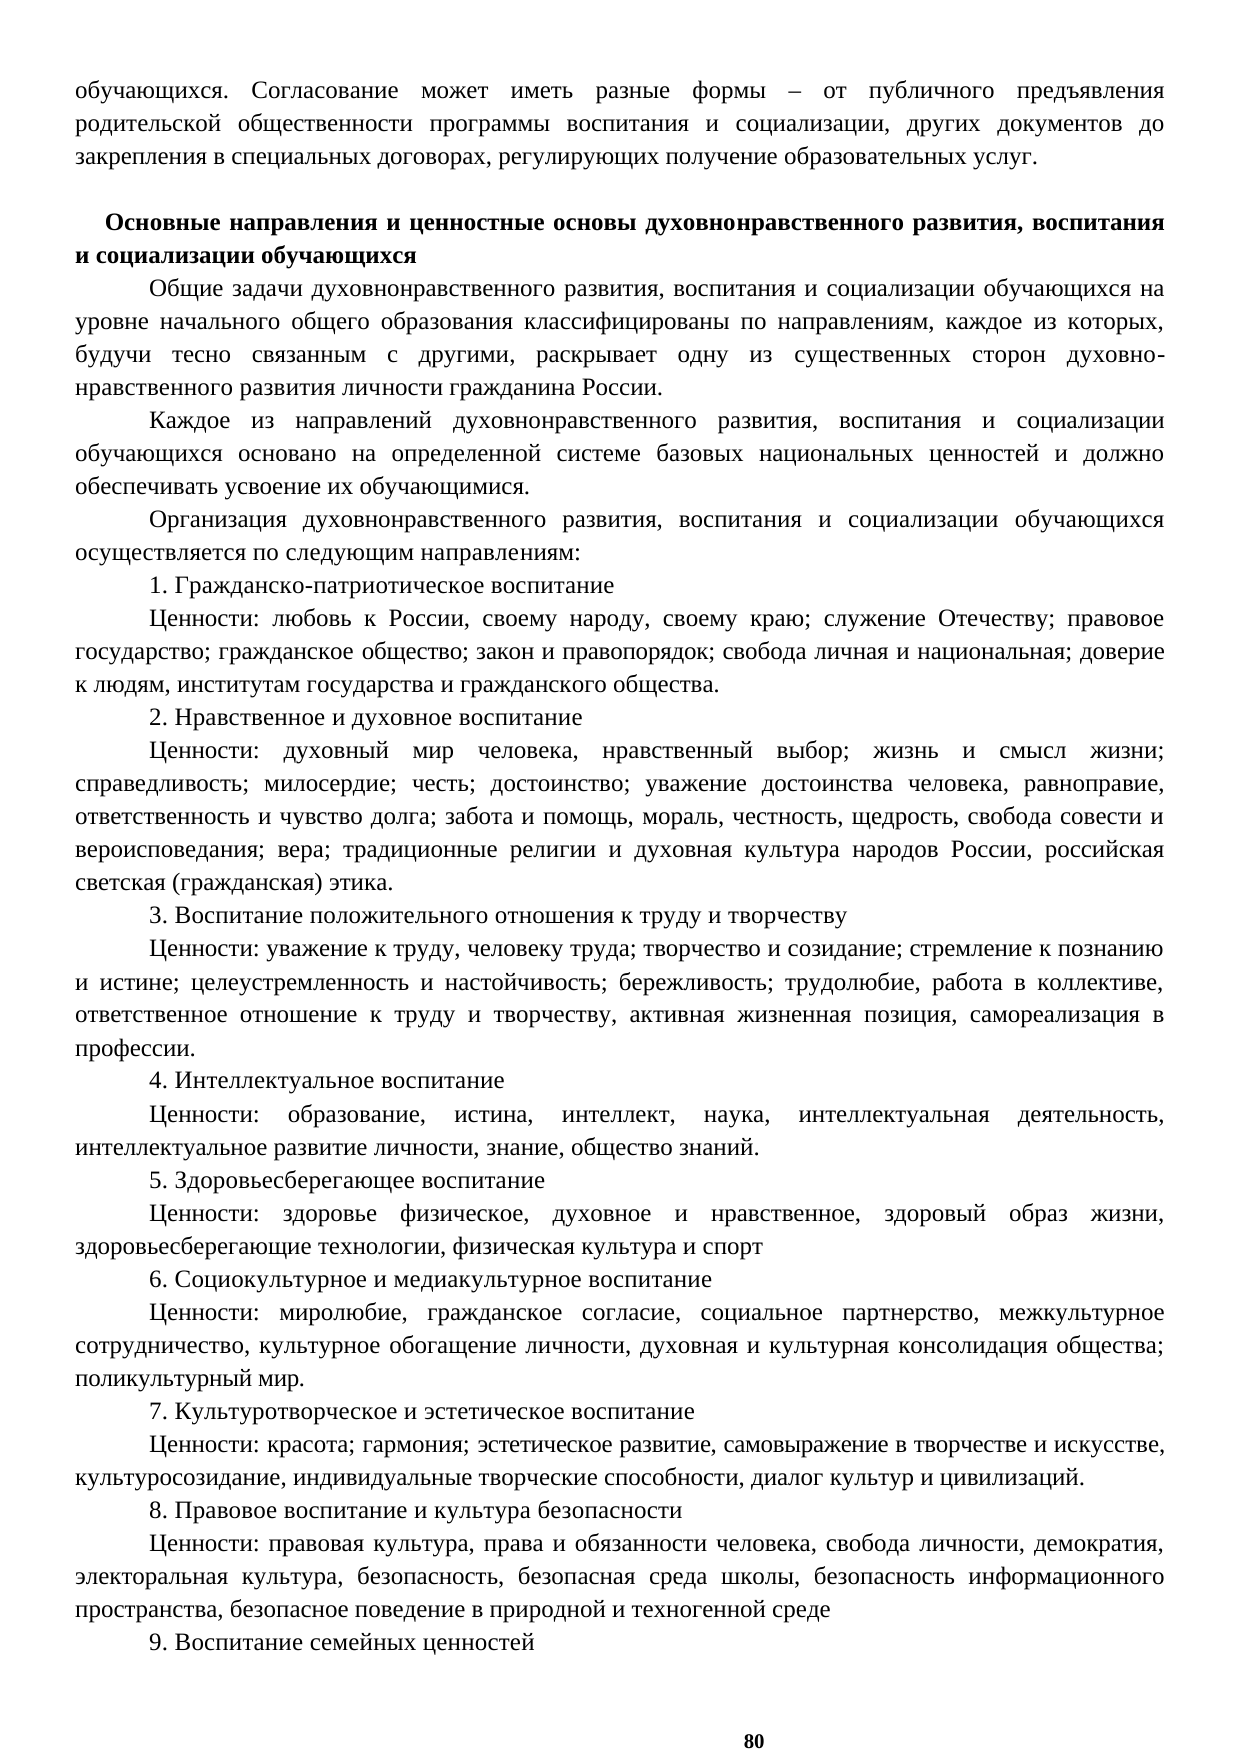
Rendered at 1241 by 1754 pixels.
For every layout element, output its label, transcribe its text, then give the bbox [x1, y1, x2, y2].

text 7. Культуротворческое и эстетическое воспитание [75, 1396, 1165, 1424]
text 8. Правовое воспитание и культура безопасности [75, 1495, 1165, 1524]
text Ценности: здоровье физическое, духовное и нравственное, здоровый образ жизни, здоровьесберегающие технологии, физическая культура и спорт [75, 1198, 1165, 1259]
text Ценности: уважение к труду, человеку труда; творчество и созидание; стремление к познанию и истине; целеустремленность и настойчивость; бережливость; трудолюбие, работа в коллективе, ответственное отношение к труду и творчеству, активная жизненная позиция, самореализация в профессии. [75, 933, 1165, 1061]
text 6. Социокультурное и медиакультурное воспитание [75, 1264, 1165, 1292]
text 2. Нравственное и духовное воспитание [75, 702, 1165, 731]
text Ценности: образование, истина, интеллект, наука, интеллектуальная деятельность, интеллектуальное развитие личности, знание, общество знаний. [75, 1099, 1165, 1160]
text 1. Гражданско-патриотическое воспитание [75, 570, 1165, 599]
text Общие задачи духовно­нравственного развития, воспитания и социализации обучающихся на уровне начального общего образования классифицированы по направлениям, каждое из которых, будучи тесно связанным с другими, раскрывает одну из существенных сторон духовно­нравственного развития личности гражданина России. [75, 273, 1165, 401]
text Основные направления и ценностные основы духовно­нравственного развития, воспитания и социализации обучающихся [75, 207, 1165, 269]
text 3. Воспитание положительного отношения к труду и творчеству [75, 901, 1165, 929]
text 9. Воспитание семейных ценностей [75, 1627, 1165, 1656]
text Ценности: правовая культура, права и обязанности человека, свобода личности, демократия, электоральная культура, безопасность, безопасная среда школы, безопасность информационного пространства, безопасное поведение в природной и техногенной среде [75, 1528, 1165, 1623]
text Организация духовно­нравственного развития, воспитания и социализации обучающихся осуществляется по следующим направлениям: [75, 504, 1165, 566]
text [75, 75, 1165, 170]
text Каждое из направлений духовно­нравственного развития, воспитания и социализации обучающихся основано на определенной системе базовых национальных ценностей и должно обеспечивать усвоение их обучающимися. [75, 405, 1165, 500]
text Ценности: миролюбие, гражданское согласие, социальное партнерство, межкультурное сотрудничество, культурное обогащение личности, духовная и культурная консолидация общества; поликультурный мир. [75, 1297, 1165, 1392]
text 4. Интеллектуальное воспитание [75, 1066, 1165, 1094]
text 5. Здоровьесберегающее воспитание [75, 1165, 1165, 1193]
text Ценности: красота; гармония; эстетическое развитие, самовыражение в творчестве и искусстве, культуросозидание, индивидуальные творческие способности, диалог культур и цивилизаций. [75, 1429, 1165, 1491]
text Ценности: духовный мир человека, нравственный выбор; жизнь и смысл жизни; справедливость; милосердие; честь; достоинство; уважение достоинства человека, равноправие, ответственность и чувство долга; забота и помощь, мораль, честность, щедрость, свобода совести и вероисповедания; вера; традиционные религии и духовная культура народов России, российская светская (гражданская) этика. [75, 735, 1165, 896]
text Ценности: любовь к России, своему народу, своему краю; служение Отечеству; правовое государство; гражданское общество; закон и правопорядок; свобода личная и национальная; доверие к людям, институтам государства и гражданского общества. [75, 603, 1165, 698]
